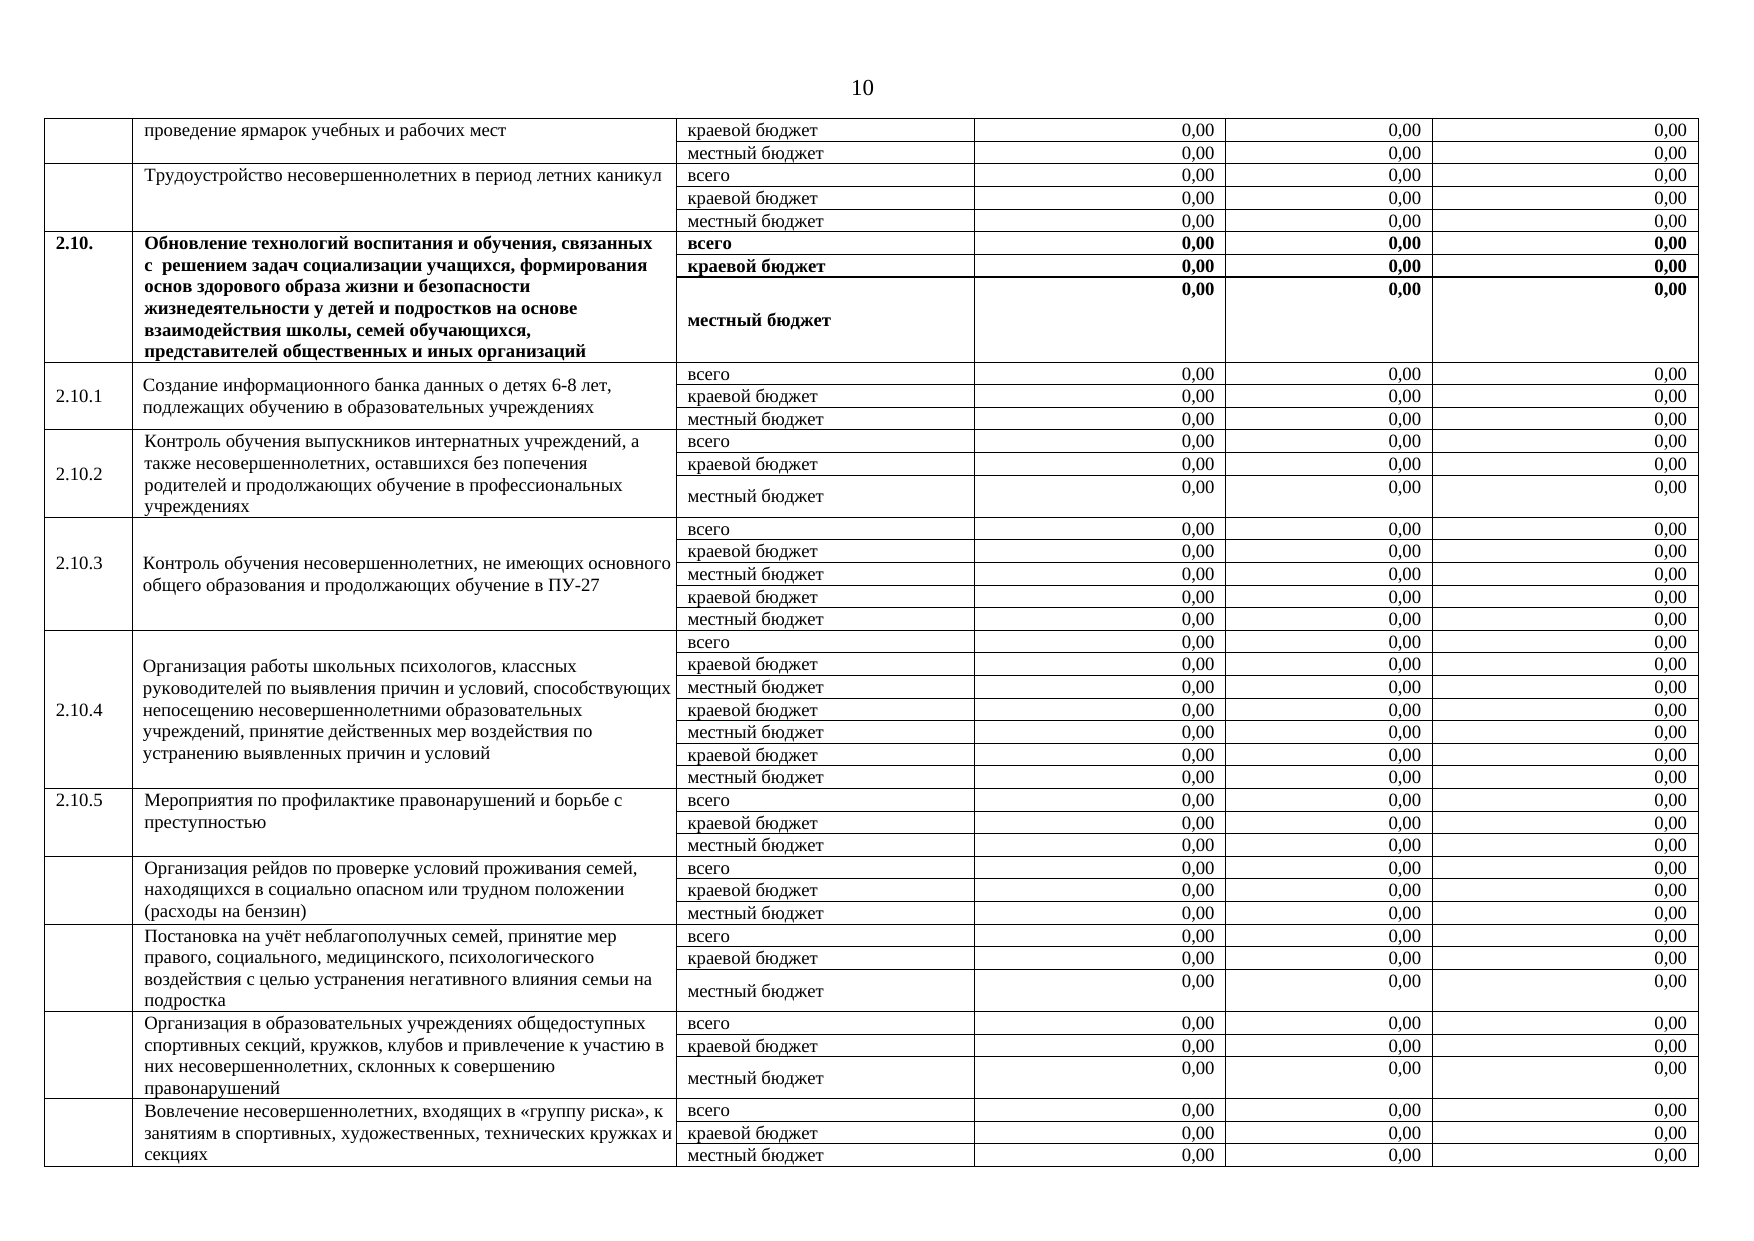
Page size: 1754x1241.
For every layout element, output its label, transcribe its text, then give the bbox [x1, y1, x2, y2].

table_cell 0,00 [1433, 586, 1698, 607]
table_cell Создание информационного банка данных о детях 6-8 лет, подлежащих обучению в образовательных учреждениях [133, 363, 676, 429]
table_cell краевой бюджет [677, 699, 974, 720]
table_cell 0,00 [975, 925, 1225, 946]
table_cell 2.10.4 [45, 631, 132, 788]
table_cell 0,00 [975, 676, 1225, 697]
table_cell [133, 119, 676, 163]
table_cell местный бюджет [677, 1057, 974, 1098]
table_cell местный бюджет [677, 766, 974, 788]
table_cell 0,00 [1226, 142, 1432, 163]
table_cell 0,00 [975, 476, 1225, 517]
table_cell 0,00 [1226, 187, 1432, 208]
table_cell 0,00 [1433, 453, 1698, 474]
table_cell 0,00 [1226, 721, 1432, 743]
table_cell всего [677, 857, 974, 878]
table_cell местный бюджет [677, 142, 974, 163]
table_cell местный бюджет [677, 970, 974, 1011]
table_cell 0,00 [1226, 210, 1432, 231]
table_cell 0,00 [1226, 164, 1432, 186]
table_cell 0,00 [975, 789, 1225, 811]
table_cell 0,00 [975, 278, 1225, 362]
table_cell 0,00 [1226, 518, 1432, 539]
table_cell 0,00 [1433, 902, 1698, 923]
table_cell 0,00 [1226, 430, 1432, 452]
table_cell 0,00 [975, 812, 1225, 833]
table_cell 0,00 [975, 631, 1225, 652]
table_cell местный бюджет [677, 563, 974, 584]
table_cell местный бюджет [677, 1144, 974, 1166]
table_cell 0,00 [975, 142, 1225, 163]
table_cell 0,00 [1226, 1057, 1432, 1098]
table_cell 0,00 [1433, 744, 1698, 765]
table_cell 0,00 [1433, 1122, 1698, 1143]
table_cell 0,00 [1226, 902, 1432, 923]
table_cell 0,00 [1433, 676, 1698, 697]
table_cell 0,00 [1226, 744, 1432, 765]
table_cell 2.10.2 [45, 430, 132, 517]
table_cell 0,00 [1226, 119, 1432, 141]
table_cell 0,00 [1433, 857, 1698, 878]
table_cell 0,00 [1433, 430, 1698, 452]
table_cell 0,00 [1226, 1035, 1432, 1056]
table_cell краевой бюджет [677, 653, 974, 675]
table_cell 0,00 [1226, 476, 1432, 517]
table_cell 0,00 [1226, 453, 1432, 474]
table_cell 0,00 [975, 1144, 1225, 1166]
table_cell 0,00 [975, 385, 1225, 407]
table_cell 0,00 [1433, 721, 1698, 743]
table_cell Обновление технологий воспитания и обучения, связанных с решением задач социализации учащихся, формирования основ здорового образа жизни и безопасности жизнедеятельности у детей и подростков на основе взаимодействия школы, семей обучающихся, представителей общественных и иных организаций [133, 232, 676, 362]
table_cell 0,00 [975, 1099, 1225, 1121]
table_cell всего [677, 363, 974, 384]
table_cell 0,00 [1433, 255, 1698, 276]
table_cell всего [677, 631, 974, 652]
table_cell 0,00 [1433, 879, 1698, 901]
table_cell 0,00 [1433, 653, 1698, 675]
table_cell 0,00 [975, 879, 1225, 901]
table_cell 0,00 [975, 453, 1225, 474]
table_cell местный бюджет [677, 721, 974, 743]
table_cell всего [677, 1099, 974, 1121]
table_cell 0,00 [1226, 363, 1432, 384]
table_cell Постановка на учёт неблагополучных семей, принятие мер правого, социального, медицинского, психологического воздействия с целью устранения негативного влияния семьи на подростка [133, 925, 676, 1011]
table_cell 0,00 [975, 586, 1225, 607]
table_cell 0,00 [1433, 1057, 1698, 1098]
table_cell 0,00 [1433, 970, 1698, 1011]
table_cell Организация рейдов по проверке условий проживания семей, находящихся в социально опасном или трудном положении (расходы на бензин) [133, 857, 676, 923]
table_cell [45, 925, 132, 1011]
table_cell 0,00 [975, 408, 1225, 429]
table_cell краевой бюджет [677, 744, 974, 765]
table_cell 0,00 [1226, 1144, 1432, 1166]
table_cell 0,00 [1226, 789, 1432, 811]
table_cell 0,00 [1433, 947, 1698, 969]
table_cell 0,00 [975, 744, 1225, 765]
table_cell 0,00 [1226, 653, 1432, 675]
table_cell [45, 1099, 132, 1166]
table_cell 0,00 [1226, 857, 1432, 878]
table_cell 0,00 [1433, 385, 1698, 407]
table_cell краевой бюджет [677, 1035, 974, 1056]
table_cell краевой бюджет [677, 947, 974, 969]
table_cell 0,00 [1433, 278, 1698, 362]
table_cell местный бюджет [677, 476, 974, 517]
table_cell 0,00 [975, 1012, 1225, 1033]
table_cell местный бюджет [677, 408, 974, 429]
table_cell 0,00 [1433, 1144, 1698, 1166]
table_cell 0,00 [975, 970, 1225, 1011]
table_cell 0,00 [975, 857, 1225, 878]
table_cell 2.10.1 [45, 363, 132, 429]
table_cell 0,00 [975, 563, 1225, 584]
table_cell 0,00 [1433, 232, 1698, 254]
table_cell Организация в образовательных учреждениях общедоступных спортивных секций, кружков, клубов и привлечение к участию в них несовершеннолетних, склонных к совершению правонарушений [133, 1012, 676, 1098]
table_cell 0,00 [1433, 789, 1698, 811]
table_cell 0,00 [1226, 925, 1432, 946]
table_cell 0,00 [975, 834, 1225, 856]
table_cell 0,00 [1433, 408, 1698, 429]
table_cell краевой бюджет [677, 385, 974, 407]
table_cell 0,00 [1226, 834, 1432, 856]
table_cell 0,00 [1433, 363, 1698, 384]
table_cell 0,00 [1433, 518, 1698, 539]
table_cell 0,00 [1226, 278, 1432, 362]
table_cell 0,00 [1433, 608, 1698, 630]
table_cell краевой бюджет [677, 187, 974, 208]
table_cell 0,00 [975, 721, 1225, 743]
table_cell местный бюджет [677, 676, 974, 697]
table_cell 0,00 [1226, 970, 1432, 1011]
table_cell 0,00 [1433, 187, 1698, 208]
table_cell Трудоустройство несовершеннолетних в период летних каникул [133, 164, 676, 231]
table_cell 0,00 [1433, 925, 1698, 946]
table_cell краевой бюджет [677, 1122, 974, 1143]
table_cell 0,00 [1433, 1035, 1698, 1056]
table_cell 0,00 [1433, 119, 1698, 141]
table_cell Контроль обучения выпускников интернатных учреждений, а также несовершеннолетних, оставшихся без попечения родителей и продолжающих обучение в профессиональных учреждениях [133, 430, 676, 517]
table_cell 0,00 [1226, 1099, 1432, 1121]
table_cell 0,00 [975, 608, 1225, 630]
table_cell Контроль обучения несовершеннолетних, не имеющих основного общего образования и продолжающих обучение в ПУ-27 [133, 518, 676, 630]
table_cell 0,00 [975, 653, 1225, 675]
table_cell 0,00 [1433, 699, 1698, 720]
table_cell 0,00 [975, 210, 1225, 231]
table_cell 0,00 [1433, 540, 1698, 562]
table_cell [45, 857, 132, 923]
table_cell 0,00 [975, 518, 1225, 539]
table_cell 0,00 [1226, 408, 1432, 429]
table_cell местный бюджет [677, 902, 974, 923]
table_cell Вовлечение несовершеннолетних, входящих в «группу риска», к занятиям в спортивных, художественных, технических кружках и секциях [133, 1099, 676, 1166]
table_cell краевой бюджет [677, 586, 974, 607]
table_cell 0,00 [975, 232, 1225, 254]
table_cell 0,00 [1226, 255, 1432, 276]
table_cell 0,00 [975, 255, 1225, 276]
table_cell 0,00 [1433, 164, 1698, 186]
table_cell всего [677, 789, 974, 811]
table_cell 0,00 [1433, 1099, 1698, 1121]
table_cell 0,00 [1226, 232, 1432, 254]
table_cell 0,00 [1433, 834, 1698, 856]
table_cell 0,00 [975, 164, 1225, 186]
table_cell 2.10.5 [45, 789, 132, 856]
table_cell 0,00 [1226, 812, 1432, 833]
table_cell 0,00 [1226, 676, 1432, 697]
table_cell 0,00 [1226, 586, 1432, 607]
table_cell 0,00 [1226, 385, 1432, 407]
table_cell 0,00 [1433, 812, 1698, 833]
table_cell 0,00 [975, 540, 1225, 562]
table_cell краевой бюджет [677, 879, 974, 901]
table_cell 0,00 [1433, 1012, 1698, 1033]
table_cell 0,00 [1226, 563, 1432, 584]
table_cell всего [677, 925, 974, 946]
table_cell Организация работы школьных психологов, классных руководителей по выявления причин и условий, способствующих непосещению несовершеннолетними образовательных учреждений, принятие действенных мер воздействия по устранению выявленных причин и условий [133, 631, 676, 788]
table_cell местный бюджет [677, 278, 974, 362]
table_cell 0,00 [1433, 476, 1698, 517]
table_cell краевой бюджет [677, 540, 974, 562]
table_cell местный бюджет [677, 834, 974, 856]
table_cell 0,00 [975, 187, 1225, 208]
table_cell краевой бюджет [677, 255, 974, 276]
table_cell 2.10.3 [45, 518, 132, 630]
table_cell 0,00 [1226, 766, 1432, 788]
table_cell [45, 1012, 132, 1098]
table_cell краевой бюджет [677, 812, 974, 833]
table_cell 0,00 [975, 1122, 1225, 1143]
table_cell местный бюджет [677, 210, 974, 231]
table_cell всего [677, 164, 974, 186]
table_cell всего [677, 518, 974, 539]
table_cell 0,00 [975, 947, 1225, 969]
table_cell всего [677, 430, 974, 452]
table_cell [45, 164, 132, 231]
table_cell 0,00 [1226, 947, 1432, 969]
table_cell 0,00 [975, 1035, 1225, 1056]
table_cell 0,00 [1226, 608, 1432, 630]
table_cell 0,00 [1226, 540, 1432, 562]
table_cell 0,00 [1433, 766, 1698, 788]
table_cell 0,00 [1226, 1122, 1432, 1143]
table_cell 0,00 [1226, 631, 1432, 652]
table_cell 0,00 [975, 766, 1225, 788]
table_cell 0,00 [1226, 1012, 1432, 1033]
table_cell местный бюджет [677, 608, 974, 630]
table_cell краевой бюджет [677, 119, 974, 141]
table_cell 0,00 [1433, 563, 1698, 584]
table_cell Мероприятия по профилактике правонарушений и борьбе с преступностью [133, 789, 676, 856]
table_cell 0,00 [975, 699, 1225, 720]
table_cell 0,00 [975, 430, 1225, 452]
table_cell 0,00 [975, 119, 1225, 141]
table_cell 0,00 [1226, 879, 1432, 901]
table_cell 0,00 [1433, 142, 1698, 163]
table_cell [45, 119, 132, 163]
table_cell 0,00 [1433, 631, 1698, 652]
table_cell всего [677, 1012, 974, 1033]
table_cell 0,00 [975, 363, 1225, 384]
table_cell 0,00 [975, 902, 1225, 923]
table_cell 0,00 [975, 1057, 1225, 1098]
table_cell всего [677, 232, 974, 254]
table_cell 0,00 [1433, 210, 1698, 231]
table_cell 2.10. [45, 232, 132, 362]
table_cell 0,00 [1226, 699, 1432, 720]
table_cell краевой бюджет [677, 453, 974, 474]
